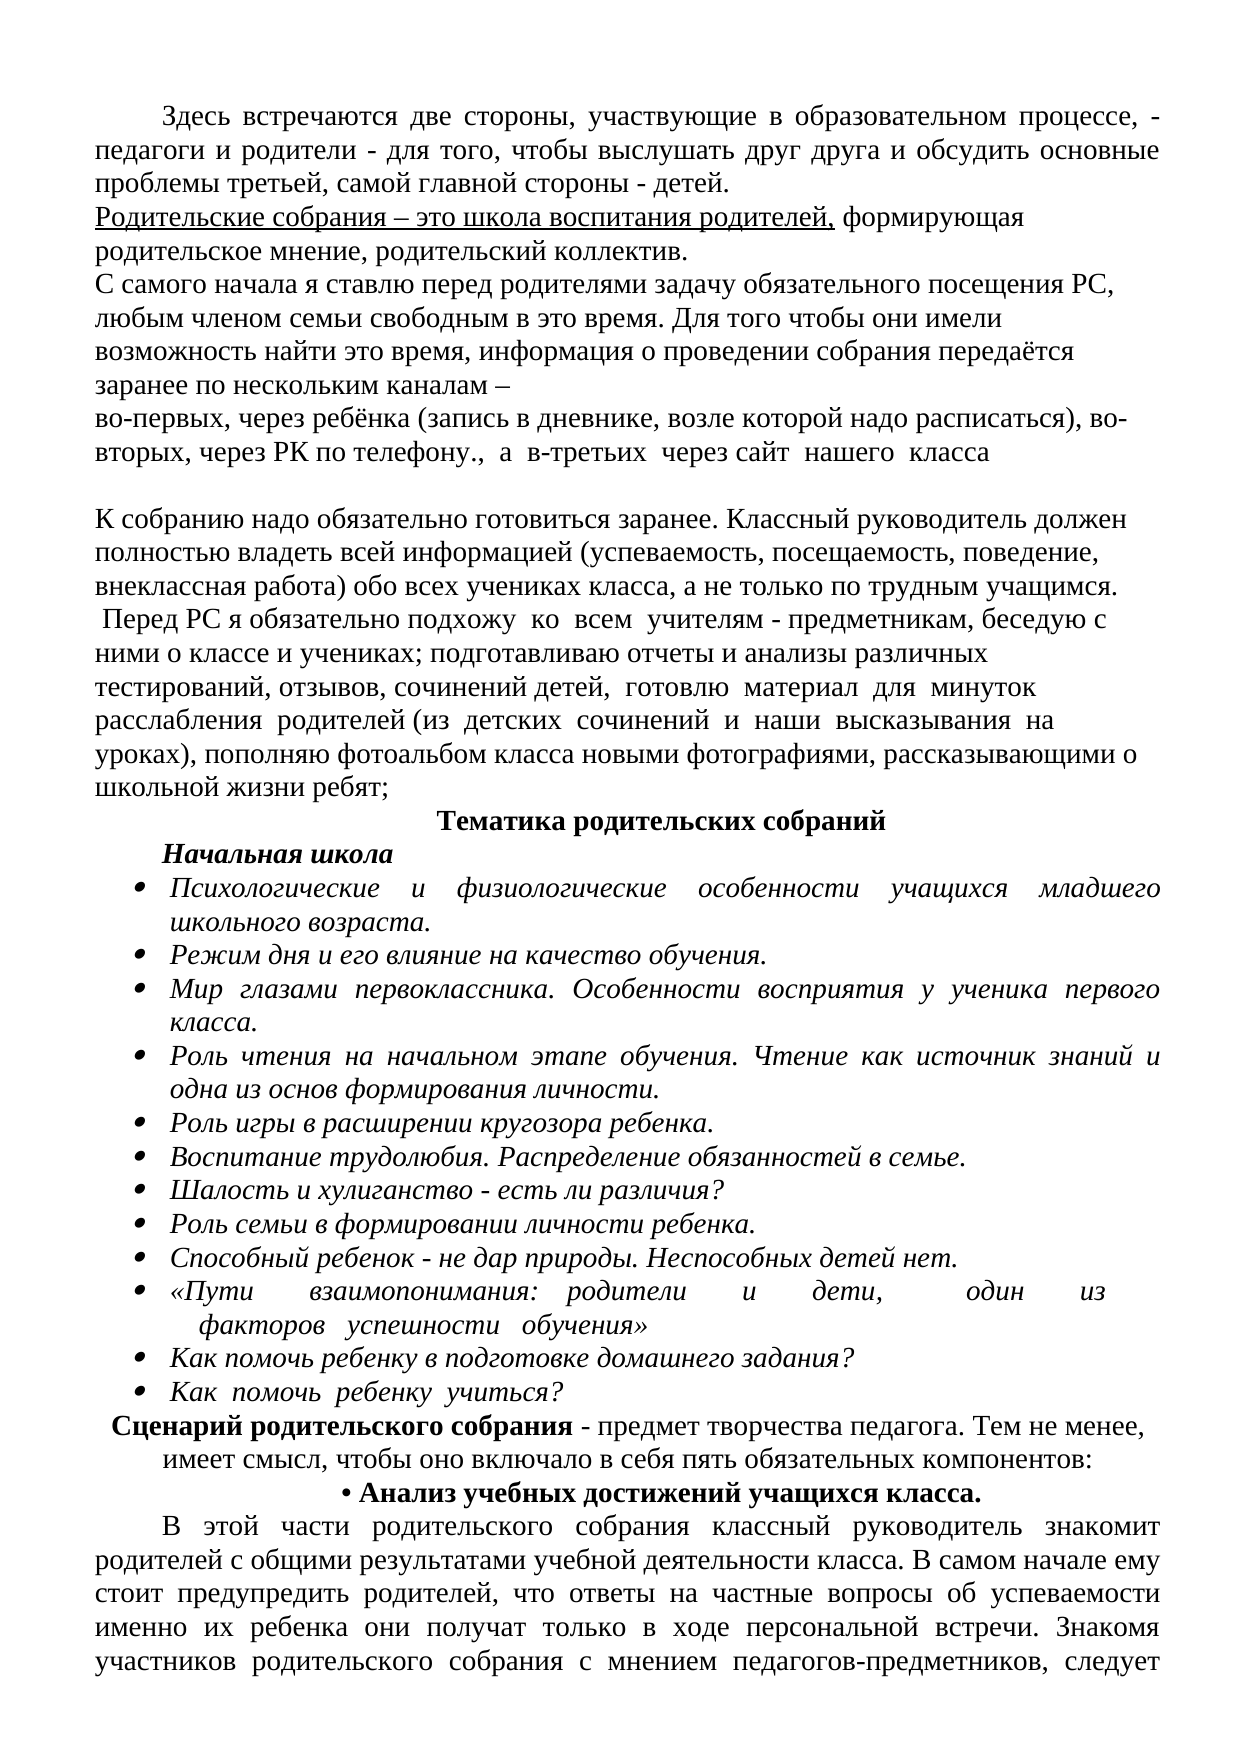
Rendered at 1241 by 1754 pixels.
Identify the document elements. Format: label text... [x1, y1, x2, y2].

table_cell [83, 1408, 1172, 1676]
table_cell С самого начала я ставлю перед родителями задачу обязательного посещения РС, любым членом семьи свободным в это время. Для того чтобы они имели возможность найти это время, информация о проведении собрания передаётся заранее по нескольким каналам – во-первых, через ребёнка (запись в дневнике, возле которой надо расписаться), во-вторых, через РК по телефону., а в-третьих через сайт нашего класса К собранию надо обязательно готовиться заранее. Классный руководитель должен полностью владеть всей информацией (успеваемость, посещаемость, поведение, внеклассная работа) обо всех учениках класса, а не только по трудным учащимся. Перед РС я обязательно подхожу ко всем учителям - предметникам, беседую с ними о классе и учениках; подготавливаю отчеты и анализы различных тестирований, отзывов, сочинений детей, готовлю материал для минуток расслабления родителей (из детских сочинений и наши высказывания на уроках), пополняю фотоальбом класса новыми фотографиями, рассказывающими о школьной жизни ребят; [83, 266, 1172, 803]
table_cell Тематика родительских собраний Начальная школа Психологические и физиологические особенности учащихся младшего школьного возраста. Режим дня и его влияние на качество обучения. Мир глазами первоклассника. Особенности восприятия у ученика первого класса. Роль чтения на начальном этапе обучения. Чтение как источник знаний и одна из основ формирования личности. Роль игры в расширении кругозора ребенка. Воспитание трудолюбия. Распределение обязанностей в семье. Шалость и хулиганство - есть ли различия? Роль семьи в формировании личности ребенка. Способный ребенок - не дар природы. Неспособных детей нет. «Пути взаимопонимания: родители и дети, один из факторов успешности обучения» Как помочь ребенку в подготовке домашнего задания? Как помочь ребенку учиться? [83, 803, 1172, 1408]
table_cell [83, 65, 1172, 266]
